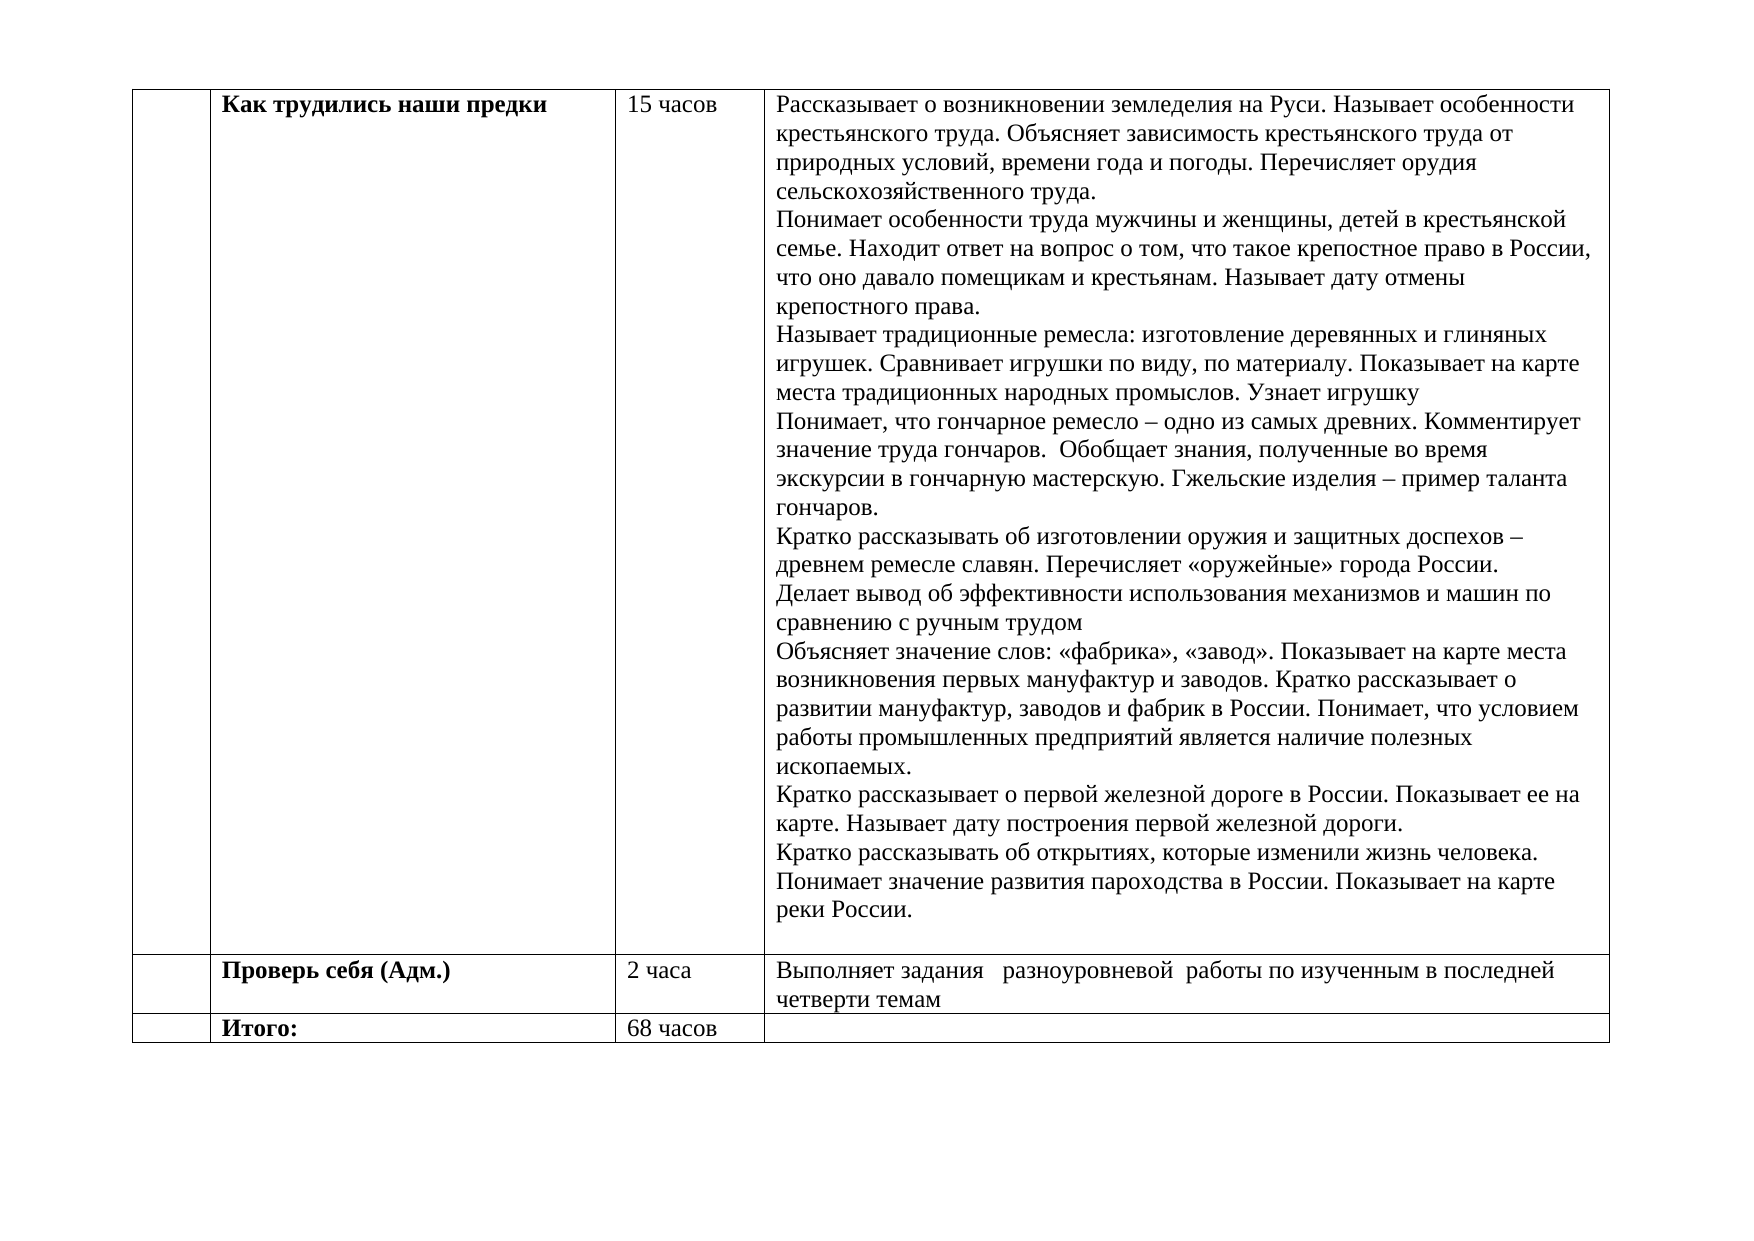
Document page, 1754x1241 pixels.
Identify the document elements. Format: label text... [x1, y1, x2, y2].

table_cell [133, 955, 210, 1012]
table_cell 2 часа [616, 955, 764, 1012]
table_cell Как трудились наши предки [211, 90, 615, 954]
table_cell 68 часов [616, 1014, 764, 1042]
table_cell Рассказывает о возникновении земледелия на Руси. Называет особенности крестьянского труда. Объясняет зависимость крестьянского труда от природных условий, времени года и погоды. Перечисляет орудия сельскохозяйственного труда. Понимает особенности труда мужчины и женщины, детей в крестьянской семье. Находит ответ на вопрос о том, что такое крепостное право в России, что оно давало помещикам и крестьянам. Называет дату отмены крепостного права. Называет традиционные ремесла: изготовление деревянных и глиняных игрушек. Сравнивает игрушки по виду, по материалу. Показывает на карте места традиционных народных промыслов. Узнает игрушку Понимает, что гончарное ремесло – одно из самых древних. Комментирует значение труда гончаров. Обобщает знания, полученные во время экскурсии в гончарную мастерскую. Гжельские изделия – пример таланта гончаров. Кратко рассказывать об изготовлении оружия и защитных доспехов – древнем ремесле славян. Перечисляет «оружейные» города России. Делает вывод об эффективности использования механизмов и машин по сравнению с ручным трудом Объясняет значение слов: «фабрика», «завод». Показывает на карте места возникновения первых мануфактур и заводов. Кратко рассказывает о развитии мануфактур, заводов и фабрик в России. Понимает, что условием работы промышленных предприятий является наличие полезных ископаемых. Кратко рассказывает о первой железной дороге в России. Показывает ее на карте. Называет дату построения первой железной дороги. Кратко рассказывать об открытиях, которые изменили жизнь человека. Понимает значение развития пароходства в России. Показывает на карте реки России. [765, 90, 1609, 954]
table_cell Выполняет задания разноуровневой работы по изученным в последней четверти темам [765, 955, 1609, 1012]
table_cell [765, 1014, 1609, 1042]
table_cell [133, 1014, 210, 1042]
table_cell Проверь себя (Адм.) [211, 955, 615, 1012]
table_cell Итого: [211, 1014, 615, 1042]
table_cell 15 часов [616, 90, 764, 954]
table_cell [133, 90, 210, 954]
